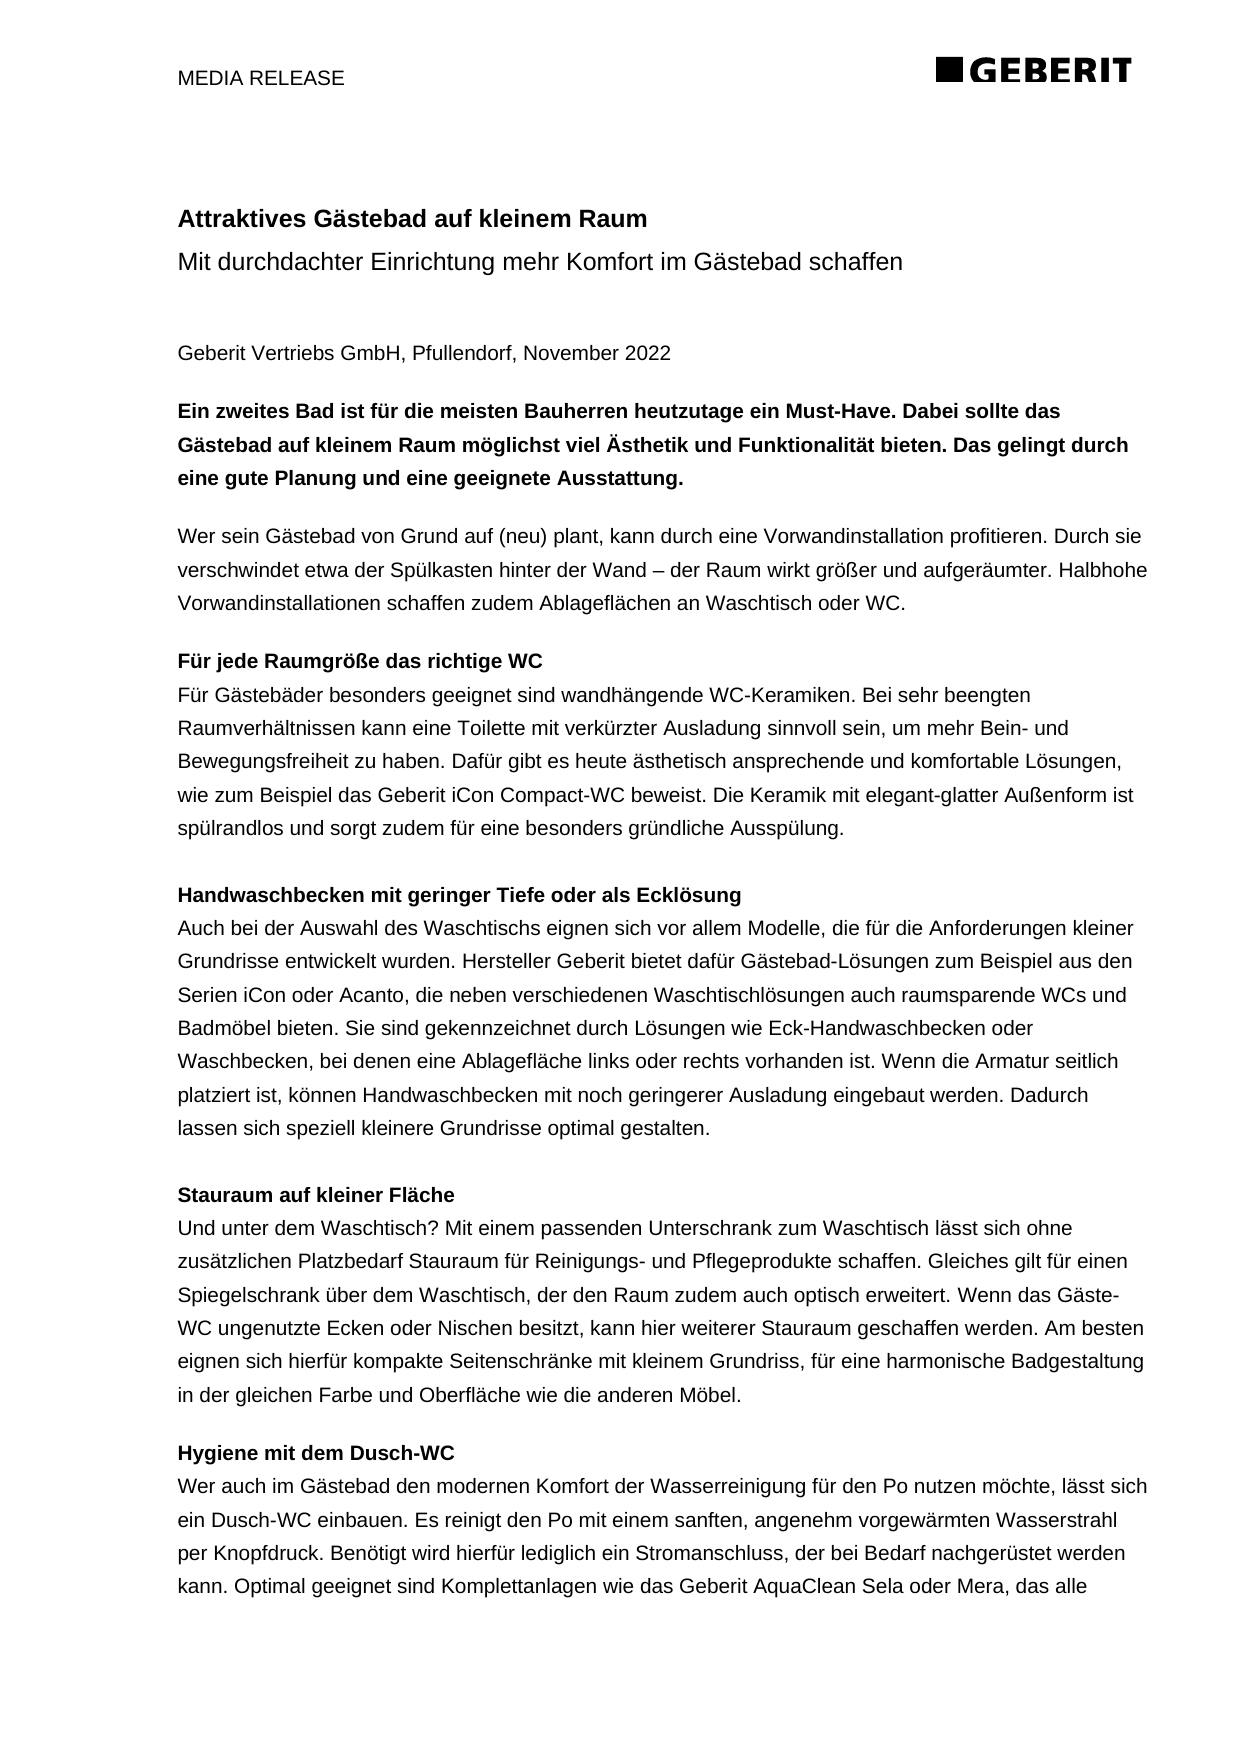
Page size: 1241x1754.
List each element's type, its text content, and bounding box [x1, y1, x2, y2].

text Ein zweites Bad ist für die meisten Bauherren heutzutage ein Must-Have. Dabei sollte das Gästebad auf kleinem Raum möglichst viel Ästhetik und Funktionalität bieten. Das gelingt durch eine gute Planung und eine geeignete Ausstattung. [177, 392, 1152, 492]
text Wer sein Gästebad von Grund auf (neu) plant, kann durch eine Vorwandinstallation profitieren. Durch sie verschwindet etwa der Spülkasten hinter der Wand – der Raum wirkt größer und aufgeräumter. Halbhohe Vorwandinstallationen schaffen zudem Ablageflächen an Waschtisch oder WC. [177, 517, 1152, 617]
text Für jede Raumgröße das richtige WC Für Gästebäder besonders geeignet sind wandhängende WC-Keramiken. Bei sehr beengten Raumverhältnissen kann eine Toilette mit verkürzter Ausladung sinnvoll sein, um mehr Bein- und Bewegungsfreiheit zu haben. Dafür gibt es heute ästhetisch ansprechende und komfortable Lösungen, wie zum Beispiel das Geberit iCon Compact-WC beweist. Die Keramik mit elegant-glatter Außenform ist spülrandlos und sorgt zudem für eine besonders gründliche Ausspülung. [177, 642, 1152, 842]
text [177, 1434, 1152, 1600]
text Attraktives Gästebad auf kleinem Raum Mit durchdachter Einrichtung mehr Komfort im Gästebad schaffen [177, 204, 1152, 319]
text Geberit Vertriebs GmbH, Pfullendorf, November 2022 [177, 334, 1152, 367]
picture [935, 56, 1132, 82]
text Handwaschbecken mit geringer Tiefe oder als Ecklösung Auch bei der Auswahl des Waschtischs eignen sich vor allem Modelle, die für die Anforderungen kleiner Grundrisse entwickelt wurden. Hersteller Geberit bietet dafür Gästebad-Lösungen zum Beispiel aus den Serien iCon oder Acanto, die neben verschiedenen Waschtischlösungen auch raumsparende WCs und Badmöbel bieten. Sie sind gekennzeichnet durch Lösungen wie Eck-Handwaschbecken oder Waschbecken, bei denen eine Ablagefläche links oder rechts vorhanden ist. Wenn die Armatur seitlich platziert ist, können Handwaschbecken mit noch geringerer Ausladung eingebaut werden. Dadurch lassen sich speziell kleinere Grundrisse optimal gestalten. Stauraum auf kleiner Fläche Und unter dem Waschtisch? Mit einem passenden Unterschrank zum Waschtisch lässt sich ohne zusätzlichen Platzbedarf Stauraum für Reinigungs- und Pflegeprodukte schaffen. Gleiches gilt für einen Spiegelschrank über dem Waschtisch, der den Raum zudem auch optisch erweitert. Wenn das Gäste-WC ungenutzte Ecken oder Nischen besitzt, kann hier weiterer Stauraum geschaffen werden. Am besten eignen sich hierfür kompakte Seitenschränke mit kleinem Grundriss, für eine harmonische Badgestaltung in der gleichen Farbe und Oberfläche wie die anderen Möbel. [177, 875, 1152, 1409]
